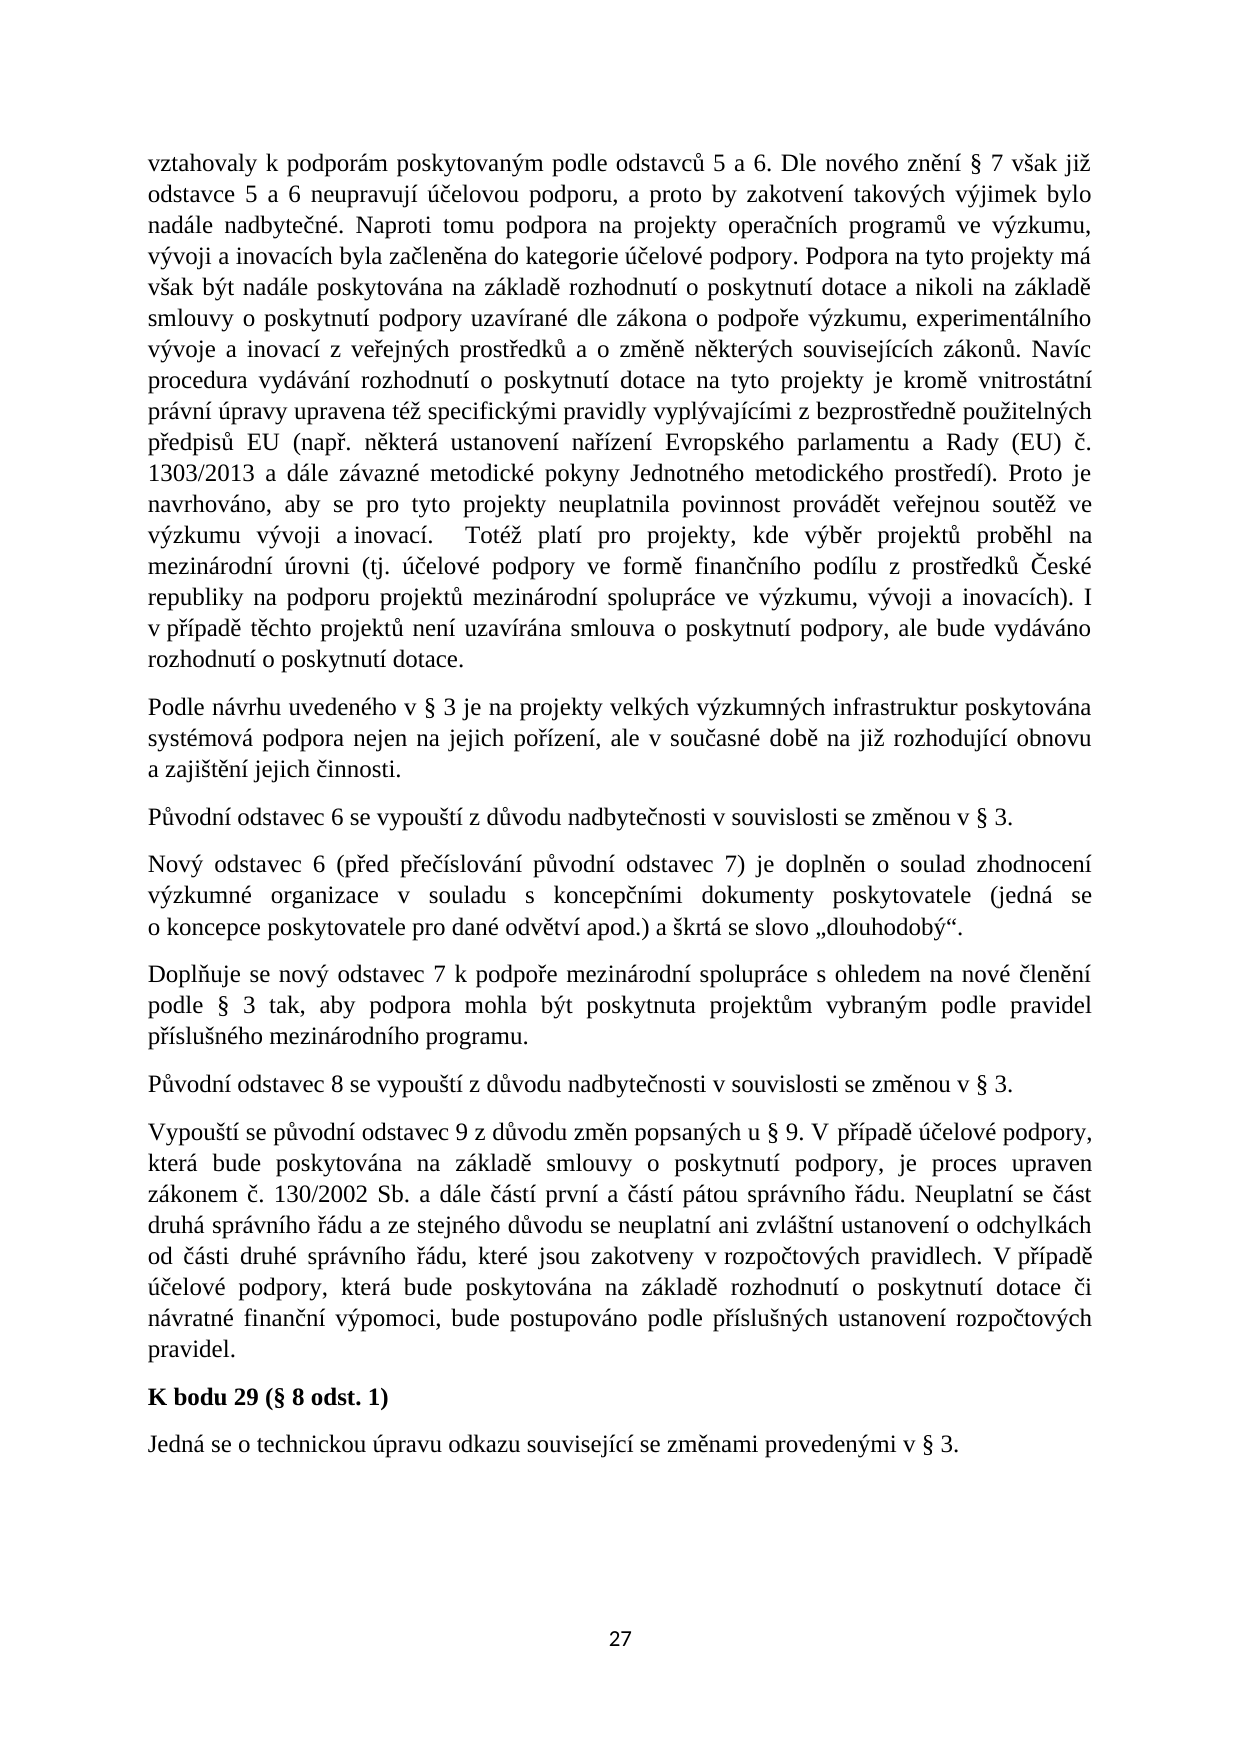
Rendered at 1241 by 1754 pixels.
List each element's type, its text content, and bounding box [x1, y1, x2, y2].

text Jedná se o technickou úpravu odkazu související se změnami provedenými v § 3. [148, 1429, 1093, 1458]
text Vypouští se původní odstavec 9 z důvodu změn popsaných u § 9. V případě účelové podpory, která bude poskytována na základě smlouvy o poskytnutí podpory, je proces upraven zákonem č. 130/2002 Sb. a dále částí první a částí pátou správního řádu. Neuplatní se část druhá správního řádu a ze stejného důvodu se neuplatní ani zvláštní ustanovení o odchylkách od části druhé správního řádu, které jsou zakotveny v rozpočtových pravidlech. V případě účelové podpory, která bude poskytována na základě rozhodnutí o poskytnutí dotace či návratné finanční výpomoci, bude postupováno podle příslušných ustanovení rozpočtových pravidel. [148, 1117, 1093, 1363]
text K bodu 29 (§ 8 odst. 1) [148, 1382, 1093, 1411]
text Původní odstavec 8 se vypouští z důvodu nadbytečnosti v souvislosti se změnou v § 3. [148, 1069, 1093, 1098]
text Původní odstavec 6 se vypouští z důvodu nadbytečnosti v souvislosti se změnou v § 3. [148, 802, 1093, 831]
text Nový odstavec 6 (před přečíslování původní odstavec 7) je doplněn o soulad zhodnocení výzkumné organizace v souladu s koncepčními dokumenty poskytovatele (jedná se o koncepce poskytovatele pro dané odvětví apod.) a škrtá se slovo „dlouhodobý“. [148, 849, 1093, 940]
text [148, 148, 1093, 673]
text Doplňuje se nový odstavec 7 k podpoře mezinárodní spolupráce s ohledem na nové členění podle § 3 tak, aby podpora mohla být poskytnuta projektům vybraným podle pravidel příslušného mezinárodního programu. [148, 959, 1093, 1050]
text Podle návrhu uvedeného v § 3 je na projekty velkých výzkumných infrastruktur poskytována systémová podpora nejen na jejich pořízení, ale v současné době na již rozhodující obnovu a zajištění jejich činnosti. [148, 692, 1093, 783]
